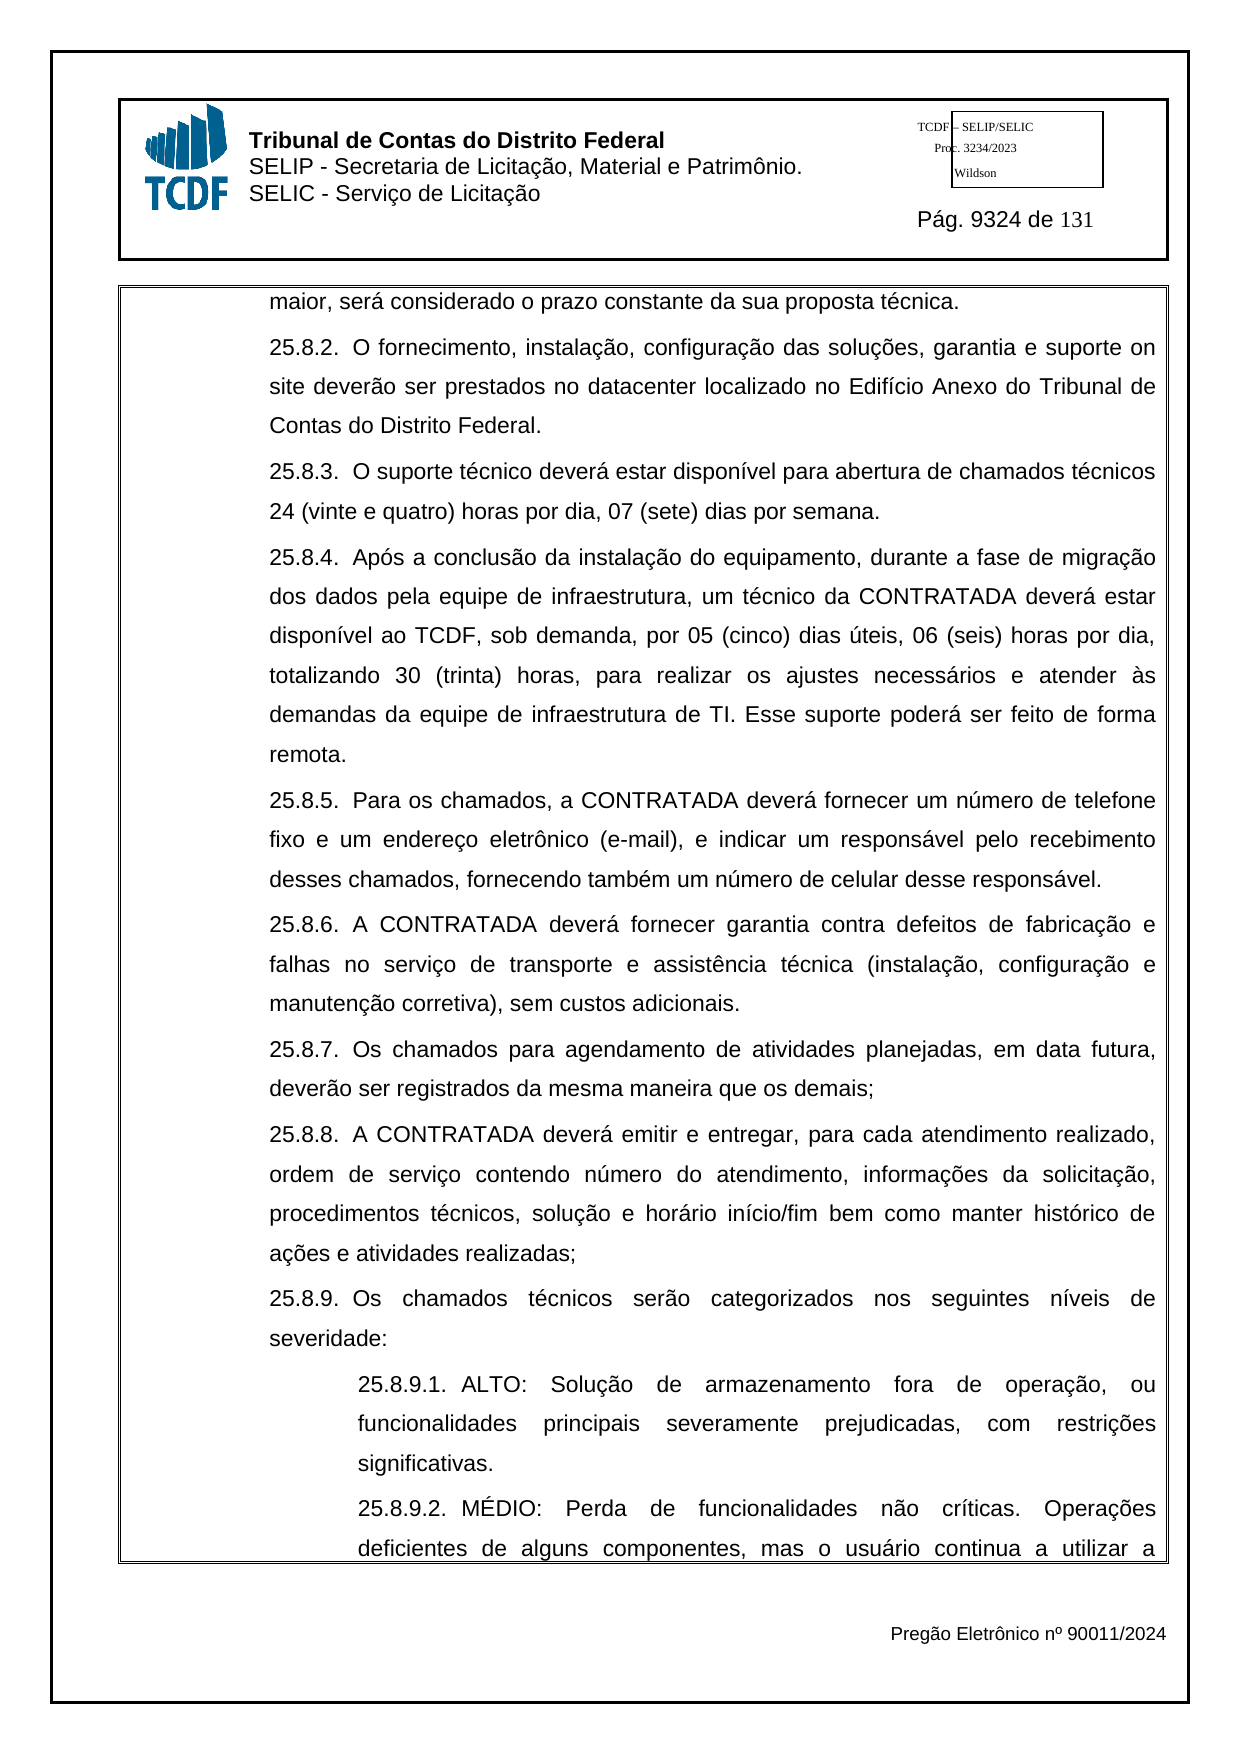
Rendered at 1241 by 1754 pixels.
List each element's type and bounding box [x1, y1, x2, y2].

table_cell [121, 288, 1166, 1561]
picture [130, 101, 242, 212]
